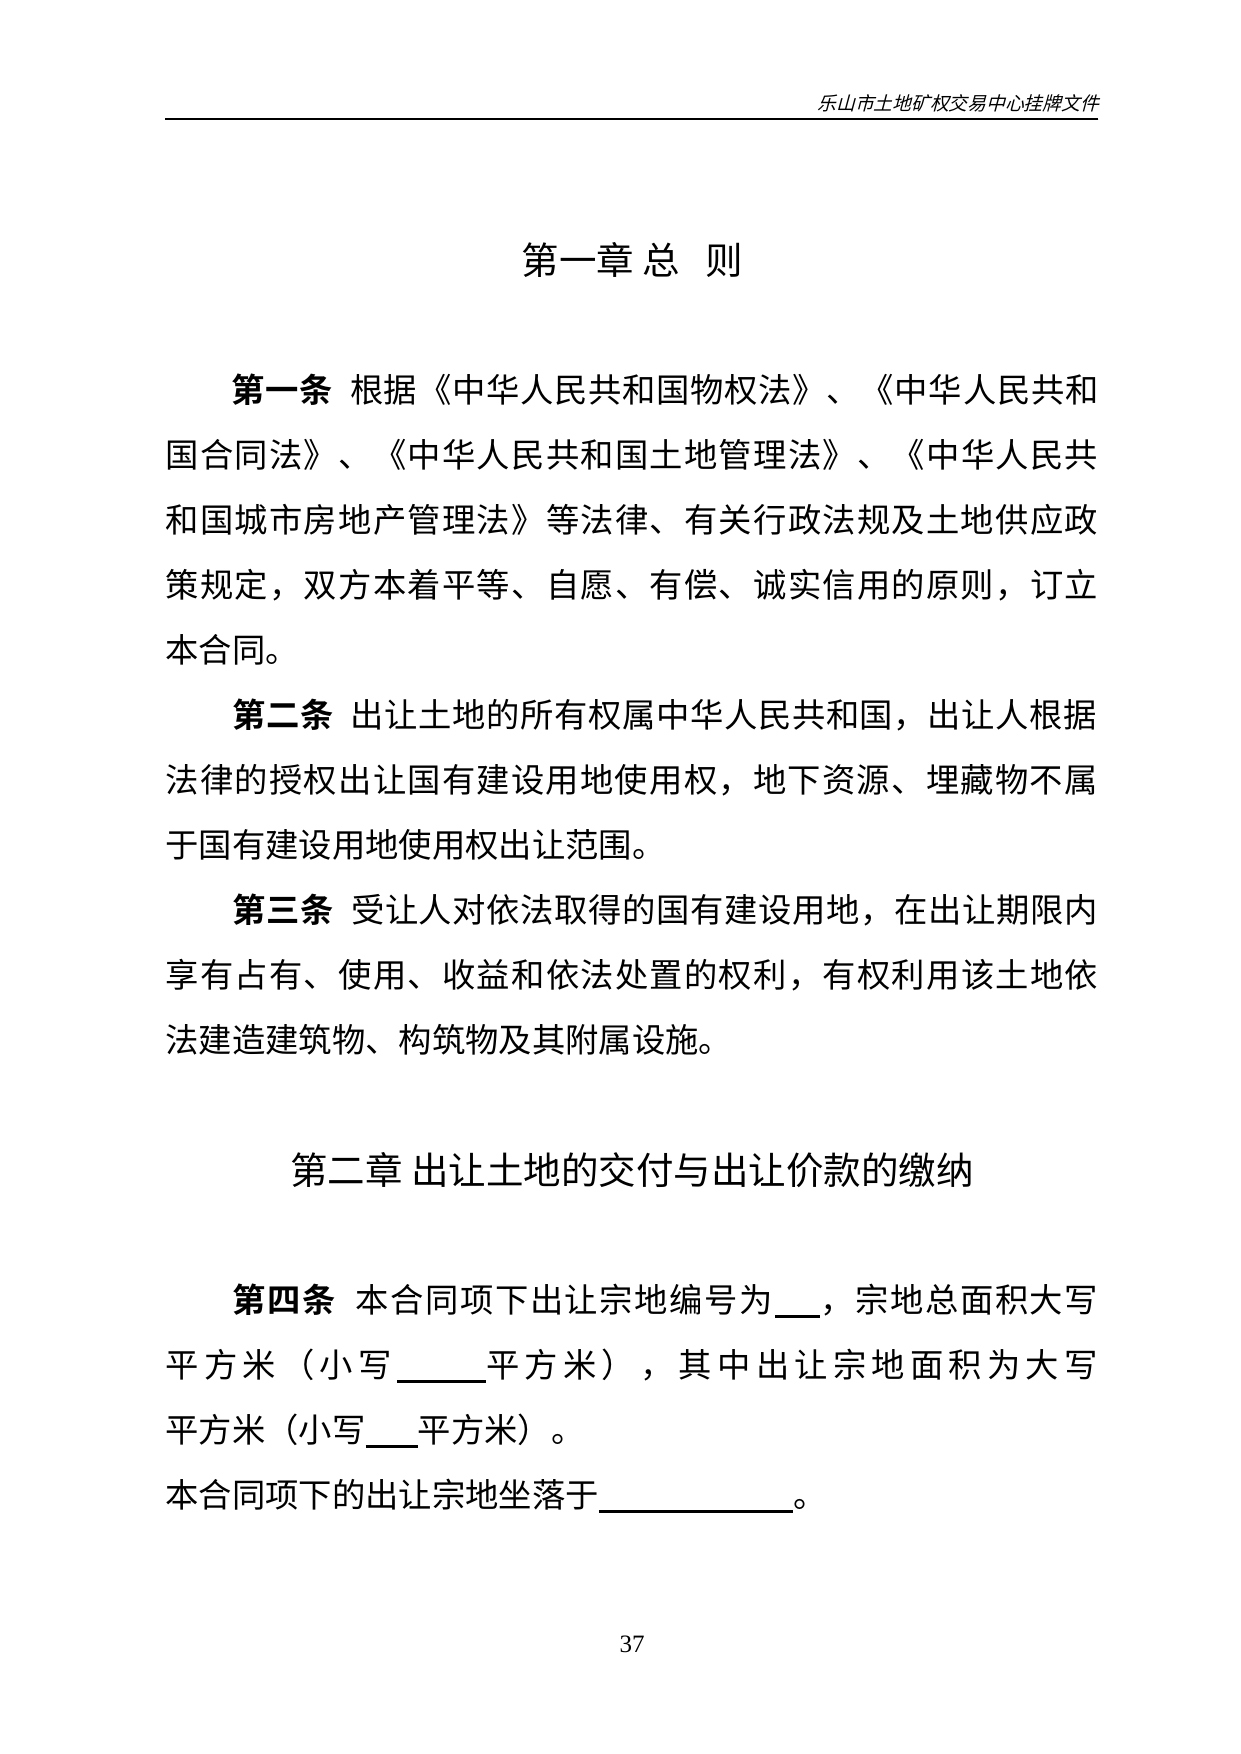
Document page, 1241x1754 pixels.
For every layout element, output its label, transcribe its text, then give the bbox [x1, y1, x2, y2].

text 第二章 出让土地的交付与出让价款的缴纳 [165, 1136, 1098, 1201]
text 第一条 根据《中华人民共和国物权法》、《中华人民共和国合同法》、《中华人民共和国土地管理法》、《中华人民共和国城市房地产管理法》等法律、有关行政法规及土地供应政策规定，双方本着平等、自愿、有偿、诚实信用的原则，订立本合同。 [165, 356, 1098, 681]
text 第二条 出让土地的所有权属中华人民共和国，出让人根据法律的授权出让国有建设用地使用权，地下资源、埋藏物不属于国有建设用地使用权出让范围。 [165, 681, 1098, 876]
text 本合同项下的出让宗地坐落于 。 [165, 1461, 1098, 1526]
text 第一章 总 则 [165, 226, 1098, 291]
text 第四条 本合同项下出让宗地编号为 ，宗地总面积大写 平方米（小写 平方米），其中出让宗地面积为大写 平方米（小写 平方米）。 [165, 1266, 1098, 1461]
text 第三条 受让人对依法取得的国有建设用地，在出让期限内享有占有、使用、收益和依法处置的权利，有权利用该土地依法建造建筑物、构筑物及其附属设施。 [165, 876, 1098, 1071]
